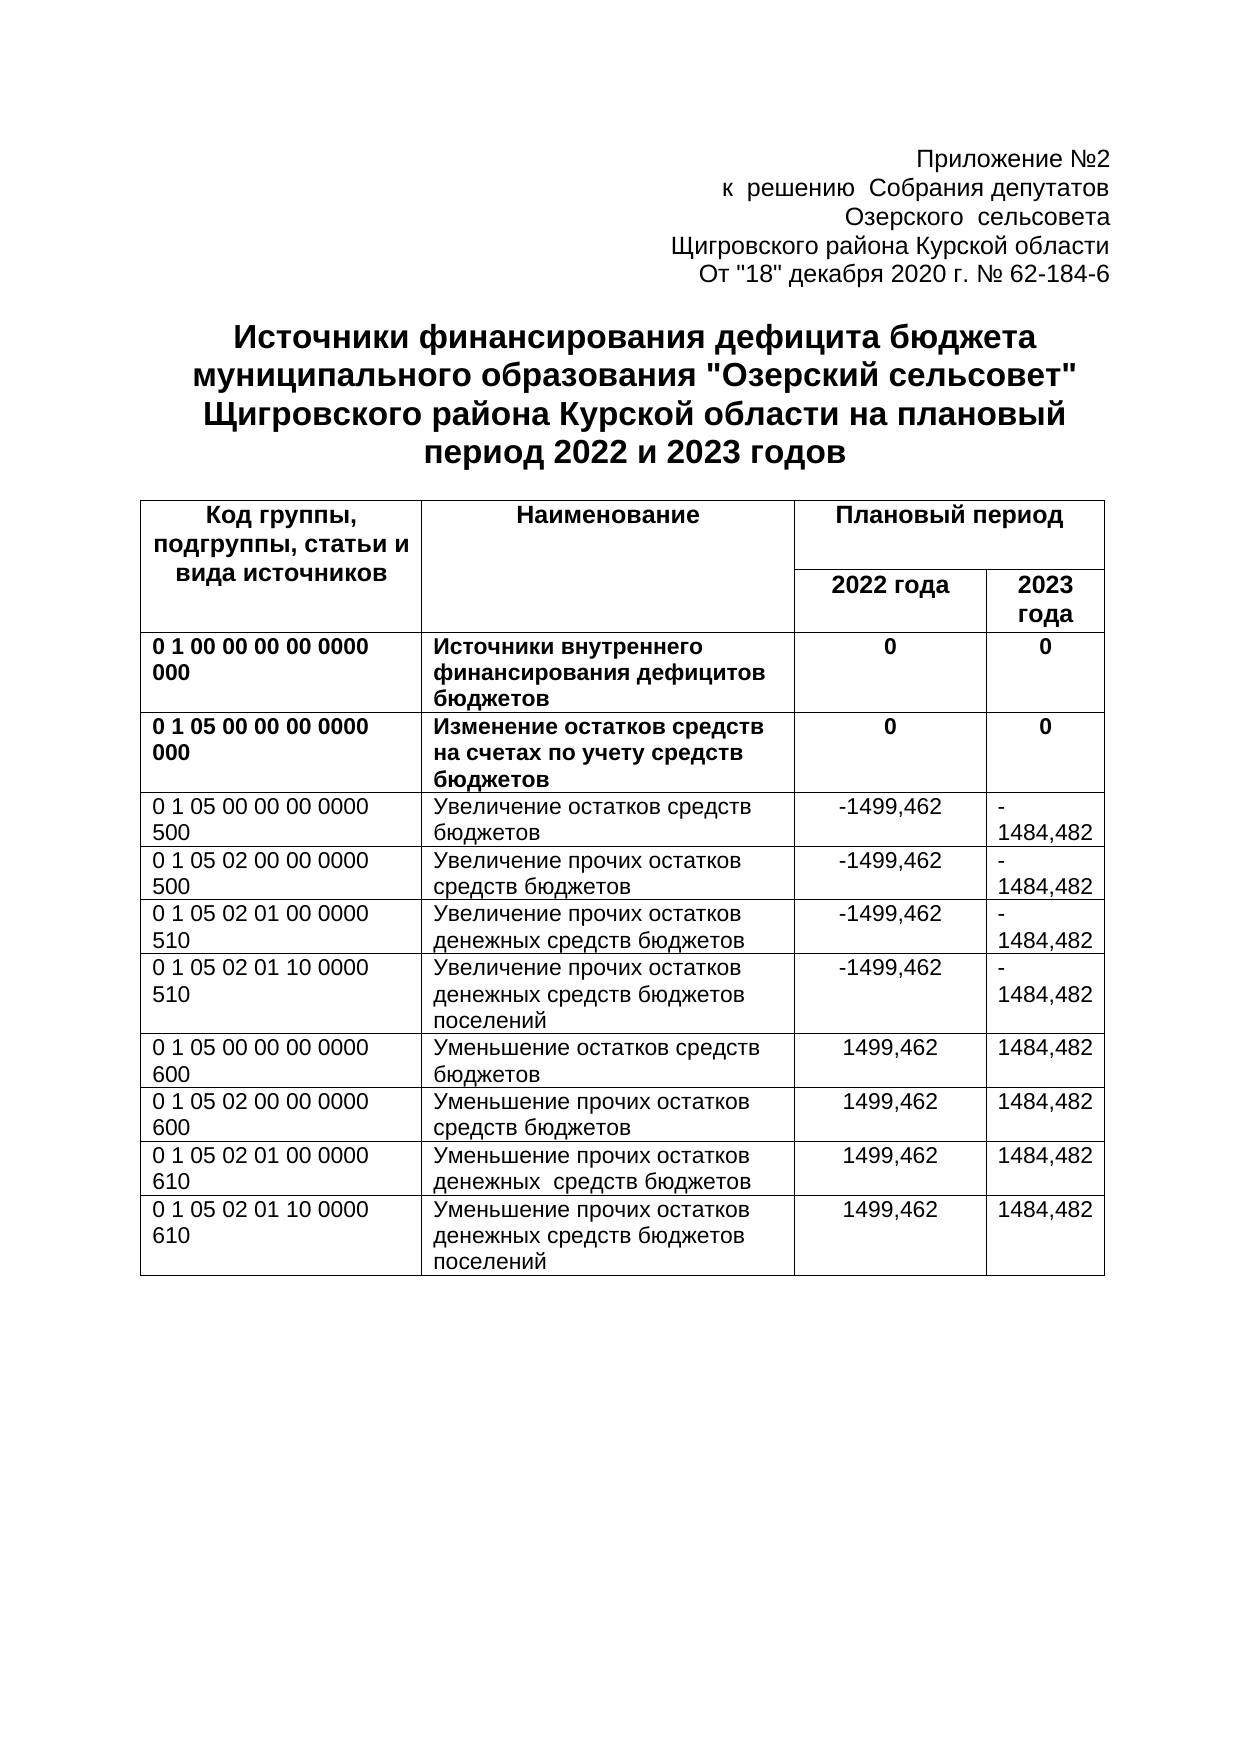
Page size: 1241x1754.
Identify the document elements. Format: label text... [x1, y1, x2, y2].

table_cell 0 1 05 02 00 00 0000 500 [141, 847, 421, 899]
table_cell 1484,482 [987, 1142, 1104, 1194]
table_header Плановый период [795, 501, 1104, 569]
table_cell -1484,482 [987, 900, 1104, 953]
table_cell Увеличение прочих остатков денежных средств бюджетов поселений [422, 954, 794, 1033]
text Щигровского района Курской области [159, 231, 1110, 259]
table_cell 0 [987, 633, 1104, 712]
table_cell Уменьшение прочих остатков средств бюджетов [422, 1088, 794, 1141]
table_cell 0 [795, 633, 986, 712]
table_cell Увеличение прочих остатков денежных средств бюджетов [422, 900, 794, 953]
table_cell 0 1 05 02 00 00 0000 600 [141, 1088, 421, 1141]
table_cell -1499,462 [795, 793, 986, 846]
table_cell -1484,482 [987, 793, 1104, 846]
table_cell Источники внутреннего финансирования дефицитов бюджетов [422, 633, 794, 712]
table_cell 0 1 05 02 01 00 0000 610 [141, 1142, 421, 1194]
text Источники финансирования дефицита бюджета муниципального образования "Озерский сельсовет" Щигровского района Курской области на плановый период 2022 и 2023 годов [159, 317, 1110, 471]
table_cell 2023 года [987, 570, 1104, 632]
table_cell Увеличение остатков средств бюджетов [422, 793, 794, 846]
table_cell 2022 года [795, 570, 986, 632]
table_cell 1499,462 [795, 1088, 986, 1141]
table_cell -1499,462 [795, 954, 986, 1033]
table_cell Уменьшение остатков средств бюджетов [422, 1034, 794, 1087]
text От "18" декабря 2020 г. № 62-184-6 [159, 259, 1110, 288]
table_cell 0 1 00 00 00 00 0000 000 [141, 633, 421, 712]
table_header Наименование [422, 501, 794, 632]
table_cell Уменьшение прочих остатков денежных средств бюджетов [422, 1142, 794, 1194]
table_cell Изменение остатков средств на счетах по учету средств бюджетов [422, 713, 794, 792]
table_cell 1499,462 [795, 1142, 986, 1194]
table_header Код группы, подгруппы, статьи и вида источников [141, 501, 421, 632]
table_cell Увеличение прочих остатков средств бюджетов [422, 847, 794, 899]
table_cell 1484,482 [987, 1034, 1104, 1087]
text Озерского сельсовета [159, 202, 1110, 231]
table_cell 0 1 05 02 01 10 0000 610 [141, 1196, 421, 1274]
table_cell 1499,462 [795, 1196, 986, 1274]
table_cell 0 1 05 02 01 00 0000 510 [141, 900, 421, 953]
table_cell 0 [987, 713, 1104, 792]
table_cell 1484,482 [987, 1196, 1104, 1274]
table_cell 0 1 05 00 00 00 0000 000 [141, 713, 421, 792]
table_cell 1499,462 [795, 1034, 986, 1087]
text к решению Собрания депутатов [159, 173, 1110, 202]
table_cell 0 1 05 00 00 00 0000 500 [141, 793, 421, 846]
table_cell 0 1 05 02 01 10 0000 510 [141, 954, 421, 1033]
table_cell -1484,482 [987, 954, 1104, 1033]
table_cell Уменьшение прочих остатков денежных средств бюджетов поселений [422, 1196, 794, 1274]
table_cell -1499,462 [795, 900, 986, 953]
table_cell 0 1 05 00 00 00 0000 600 [141, 1034, 421, 1087]
table_cell -1499,462 [795, 847, 986, 899]
table_cell -1484,482 [987, 847, 1104, 899]
text Приложение №2 [159, 144, 1110, 173]
table_cell 1484,482 [987, 1088, 1104, 1141]
table_cell 0 [795, 713, 986, 792]
